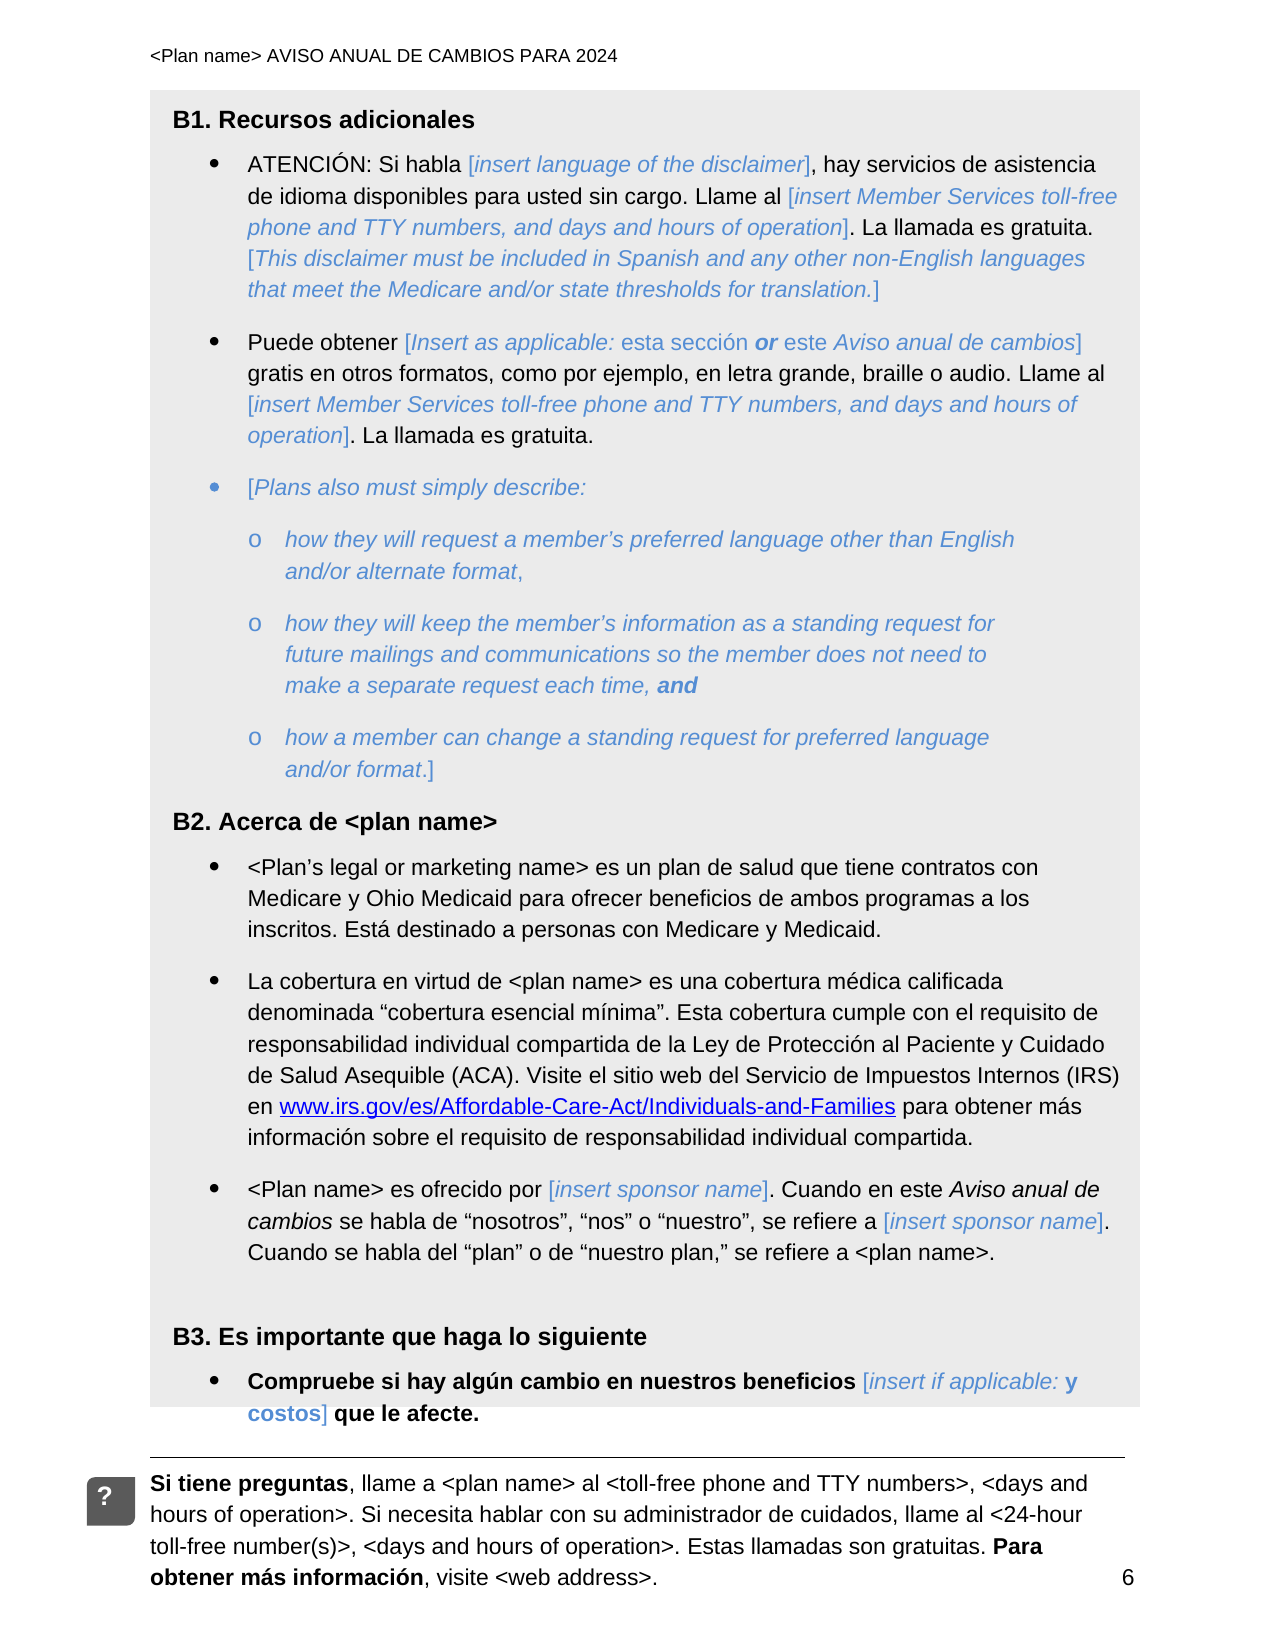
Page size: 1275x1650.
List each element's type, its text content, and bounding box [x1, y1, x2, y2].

table_header B1. Recursos adicionales ATENCIÓN: Si habla [insert language of the disclaimer], hay servicios de asistencia de idioma disponibles para usted sin cargo. Llame al [insert Member Services toll-free phone and TTY numbers, and days and hours of operation]. La llamada es gratuita. [This disclaimer must be included in Spanish and any other non-English languages that meet the Medicare and/or state thresholds for translation.] Puede obtener [Insert as applicable: esta sección or este Aviso anual de cambios] gratis en otros formatos, como por ejemplo, en letra grande, braille o audio. Llame al [insert Member Services toll-free phone and TTY numbers, and days and hours of operation]. La llamada es gratuita. [Plans also must simply describe: how they will request a member’s preferred language other than English and/or alternate format, how they will keep the member’s information as a standing request for future mailings and communications so the member does not need to make a separate request each time, and how a member can change a standing request for preferred language and/or format.] B2. Acerca de <plan name> <Plan’s legal or marketing name> es un plan de salud que tiene contratos con Medicare y Ohio Medicaid para ofrecer beneficios de ambos programas a los inscritos. Está destinado a personas con Medicare y Medicaid. La cobertura en virtud de <plan name> es una cobertura médica calificada denominada “cobertura esencial mínima”. Esta cobertura cumple con el requisito de responsabilidad individual compartida de la Ley de Protección al Paciente y Cuidado de Salud Asequible (ACA). Visite el sitio web del Servicio de Impuestos Internos (IRS) en www.irs.gov/es/Affordable-Care-Act/Individuals-and-Families para obtener más información sobre el requisito de responsabilidad individual compartida. <Plan name> es ofrecido por [insert sponsor name]. Cuando en este Aviso anual de cambios se habla de “nosotros”, “nos” o “nuestro”, se refiere a [insert sponsor name]. Cuando se habla del “plan” o de “nuestro plan,” se refiere a <plan name>. [150, 90, 1140, 1307]
